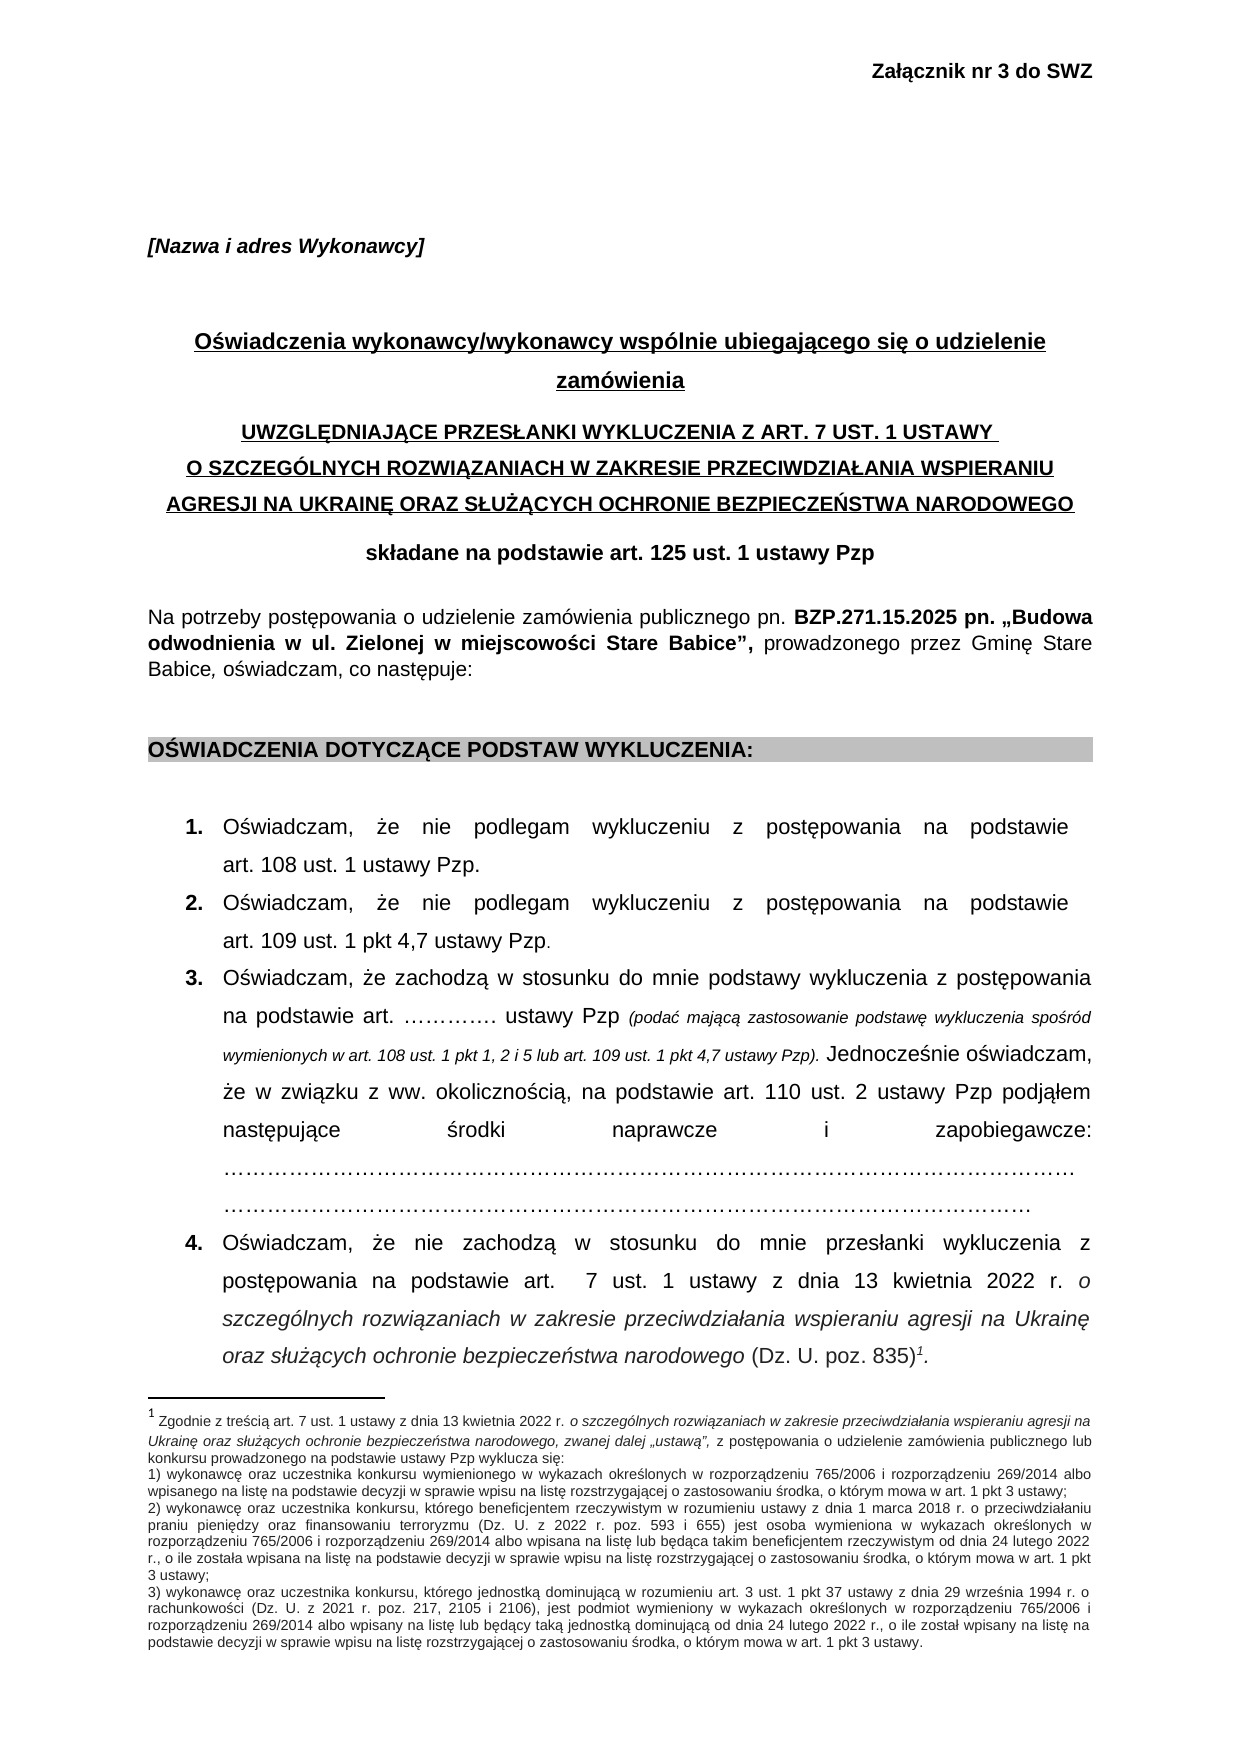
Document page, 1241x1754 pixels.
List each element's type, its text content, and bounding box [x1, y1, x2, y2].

text [Nazwa i adres Wykonawcy] [148, 233, 1093, 257]
text Oświadczenia wykonawcy/wykonawcy wspólnie ubiegającego się o udzielenie zamówienia [148, 328, 1093, 394]
text UWZGLĘDNIAJĄCE PRZESŁANKI WYKLUCZENIA Z ART. 7 UST. 1 USTAWY o szczególnych rozwiązaniach w zakresie przeciwdziałania wspieraniu agresji na Ukrainę oraz służących ochronie bezpieczeństwa narodowego [148, 419, 1093, 515]
text OŚWIADCZENIA DOTYCZĄCE PODSTAW WYKLUCZENIA: [148, 737, 1093, 762]
list Oświadczam, że nie podlegam wykluczeniu z postępowania na podstawie art. 108 ust. 1 ustawy Pzp. [185, 814, 1093, 877]
list Oświadczam, że nie zachodzą w stosunku do mnie przesłanki wykluczenia z postępowania na podstawie art. 7 ust. 1 ustawy z dnia 13 kwietnia 2022 r. o szczególnych rozwiązaniach w zakresie przeciwdziałania wspieraniu agresji na Ukrainę oraz służących ochronie bezpieczeństwa narodowego (Dz. U. poz. 835). [185, 1230, 1093, 1369]
text składane na podstawie art. 125 ust. 1 ustawy Pzp [148, 540, 1093, 565]
list Oświadczam, że nie podlegam wykluczeniu z postępowania na podstawie art. 109 ust. 1 pkt 4,7 ustawy Pzp. [185, 890, 1093, 953]
text Załącznik nr 3 do SWZ [148, 59, 1093, 83]
list Oświadczam, że zachodzą w stosunku do mnie podstawy wykluczenia z postępowania na podstawie art. …………. ustawy Pzp (podać mającą zastosowanie podstawę wykluczenia spośród wymienionych w art. 108 ust. 1 pkt 1, 2 i 5 lub art. 109 ust. 1 pkt 4,7 ustawy Pzp). Jednocześnie oświadczam, że w związku z ww. okolicznością, na podstawie art. 110 ust. 2 ustawy Pzp podjąłem następujące środki naprawcze i zapobiegawcze: ………………………………………………………………………………………………………………………………………………………………………………………………………… [185, 965, 1093, 1217]
text Na potrzeby postępowania o udzielenie zamówienia publicznego pn. BZP.271.15.2025 pn. „Budowa odwodnienia w ul. Zielonej w miejscowości Stare Babice”, prowadzonego przez Gminę Stare Babice, oświadczam, co następuje: [148, 605, 1093, 680]
